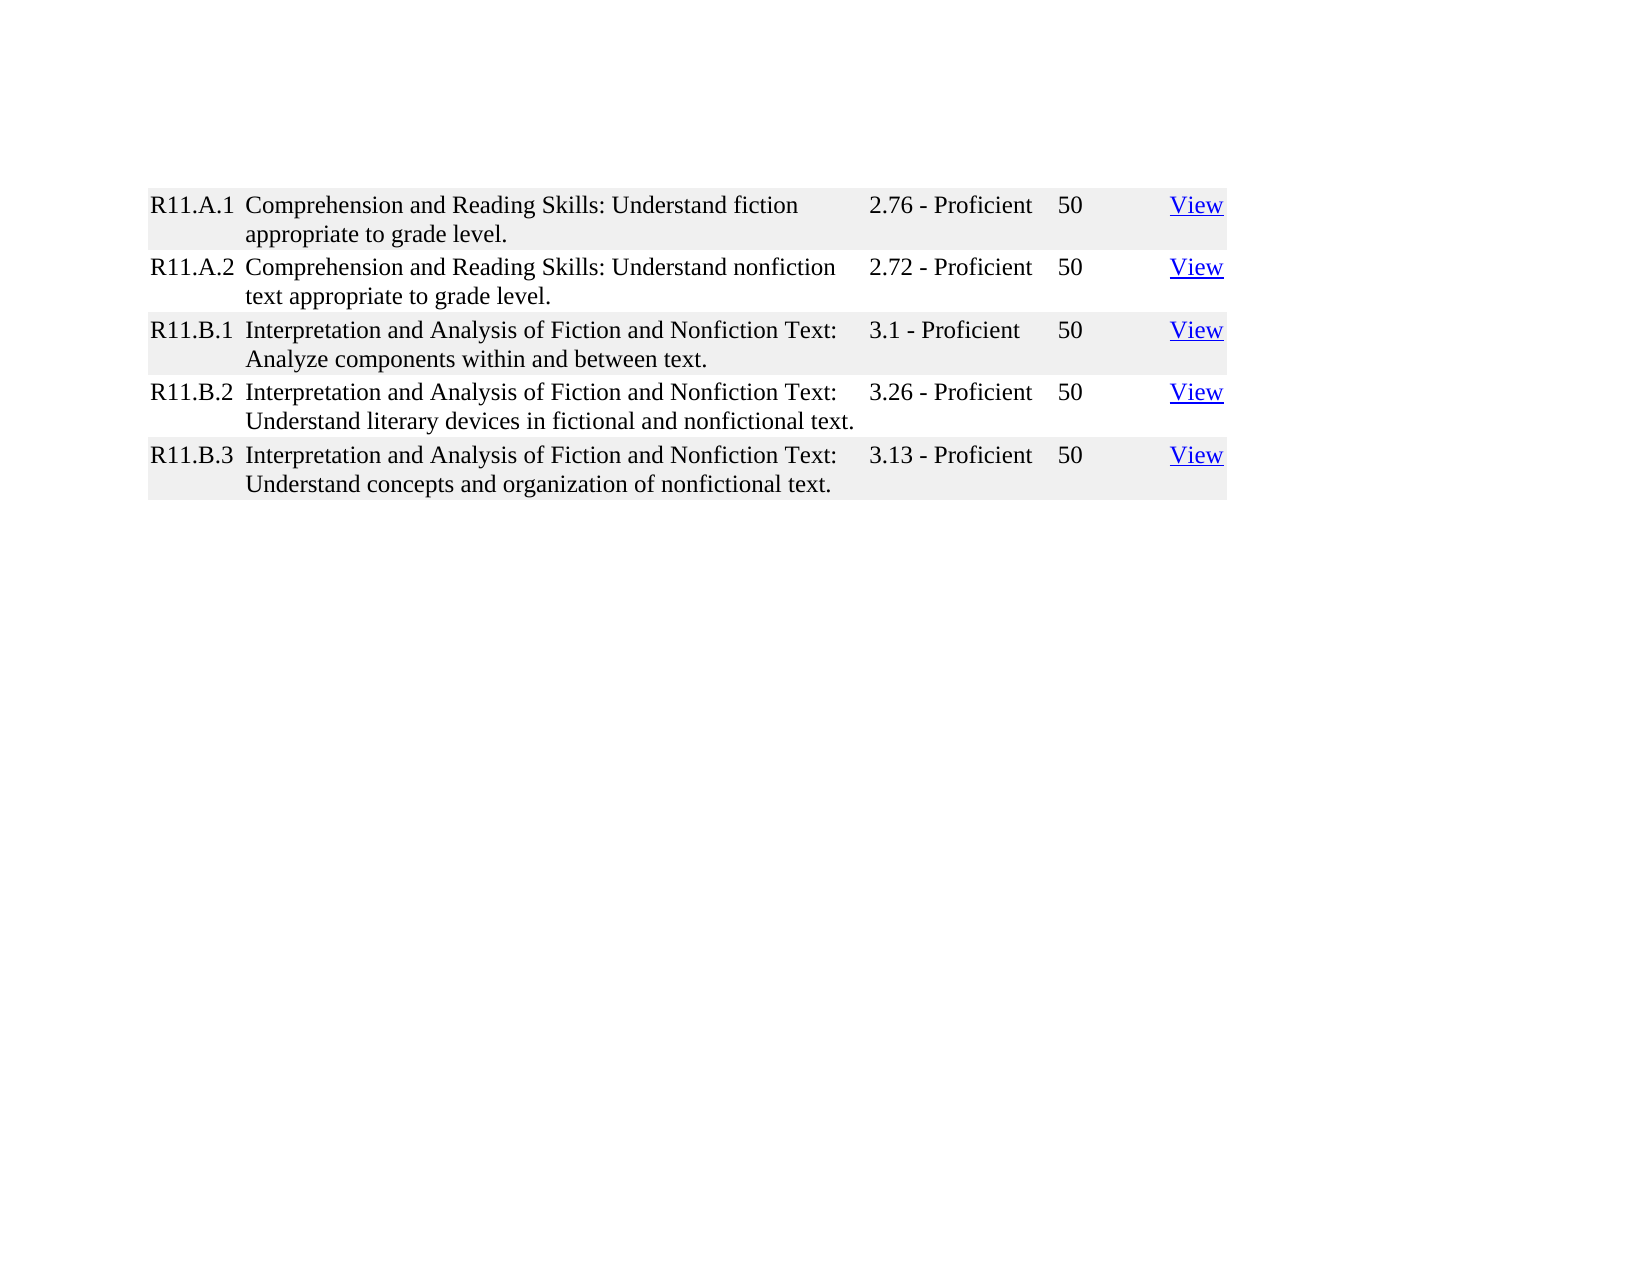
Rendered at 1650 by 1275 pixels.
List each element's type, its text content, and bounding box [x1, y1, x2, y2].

table_cell View [1167, 188, 1227, 250]
table_cell R11.A.2 [148, 250, 243, 312]
table_cell Interpretation and Analysis of Fiction and Nonfiction Text: Analyze components within and between text. [243, 312, 867, 375]
table_cell Interpretation and Analysis of Fiction and Nonfiction Text: Understand concepts and organization of nonfictional text. [243, 437, 867, 500]
table_cell 50 [1055, 188, 1167, 250]
table_cell View [1167, 250, 1227, 312]
table_cell Interpretation and Analysis of Fiction and Nonfiction Text: Understand literary devices in fictional and nonfictional text. [243, 375, 867, 437]
table_cell R11.A.1 [148, 188, 243, 250]
table_cell 3.26 - Proficient [867, 375, 1055, 437]
table_cell 50 [1055, 250, 1167, 312]
table_cell 50 [1055, 375, 1167, 437]
table_cell 50 [1055, 437, 1167, 500]
table_cell R11.B.3 [148, 437, 243, 500]
table_cell View [1167, 312, 1227, 375]
table_cell 2.72 - Proficient [867, 250, 1055, 312]
table_cell 3.1 - Proficient [867, 312, 1055, 375]
table_cell View [1167, 437, 1227, 500]
table_cell Comprehension and Reading Skills: Understand fiction appropriate to grade level. [243, 188, 867, 250]
table_cell 50 [1055, 312, 1167, 375]
table_cell 2.76 - Proficient [867, 188, 1055, 250]
table_cell View [1167, 375, 1227, 437]
table_cell R11.B.1 [148, 312, 243, 375]
table_cell Comprehension and Reading Skills: Understand nonfiction text appropriate to grade level. [243, 250, 867, 312]
table_cell R11.B.2 [148, 375, 243, 437]
table_cell 3.13 - Proficient [867, 437, 1055, 500]
